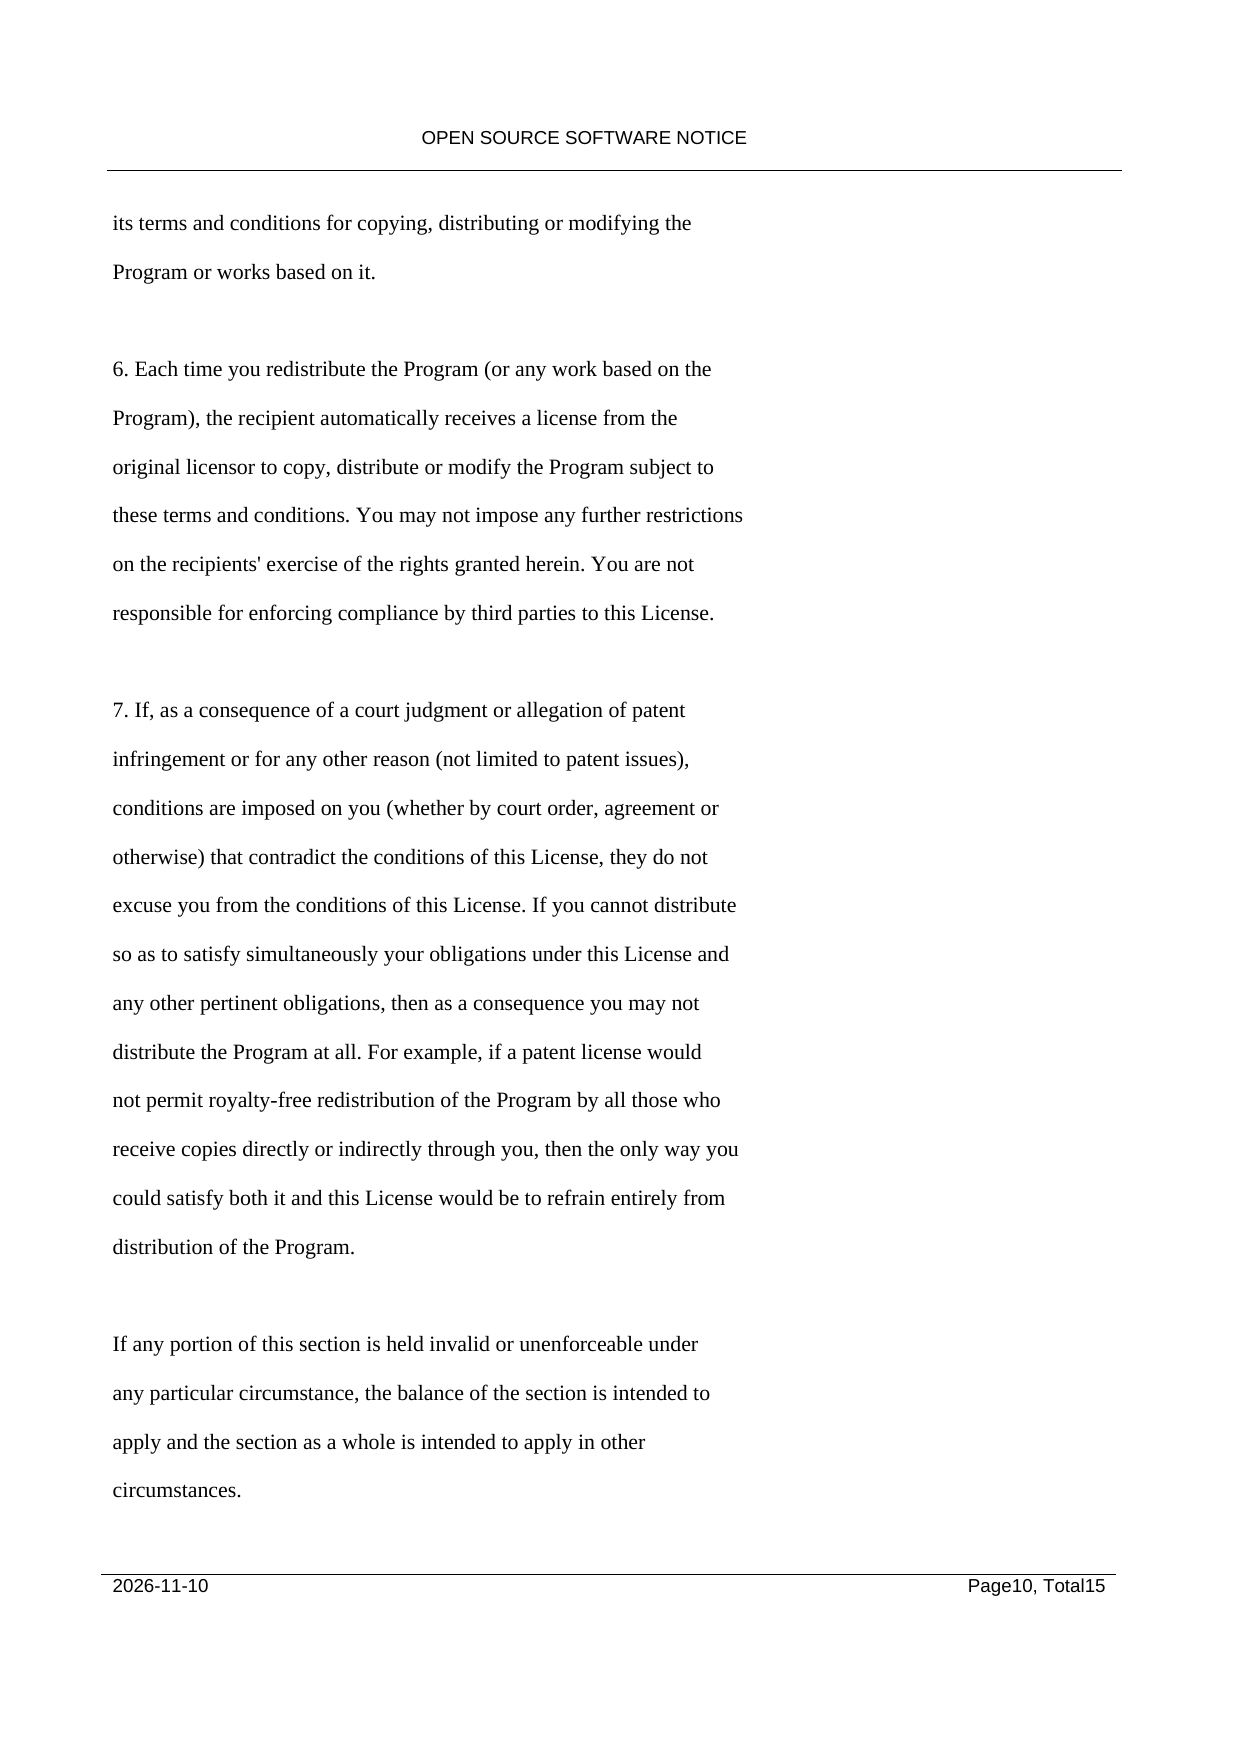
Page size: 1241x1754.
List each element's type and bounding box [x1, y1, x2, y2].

text [112, 206, 1128, 1506]
